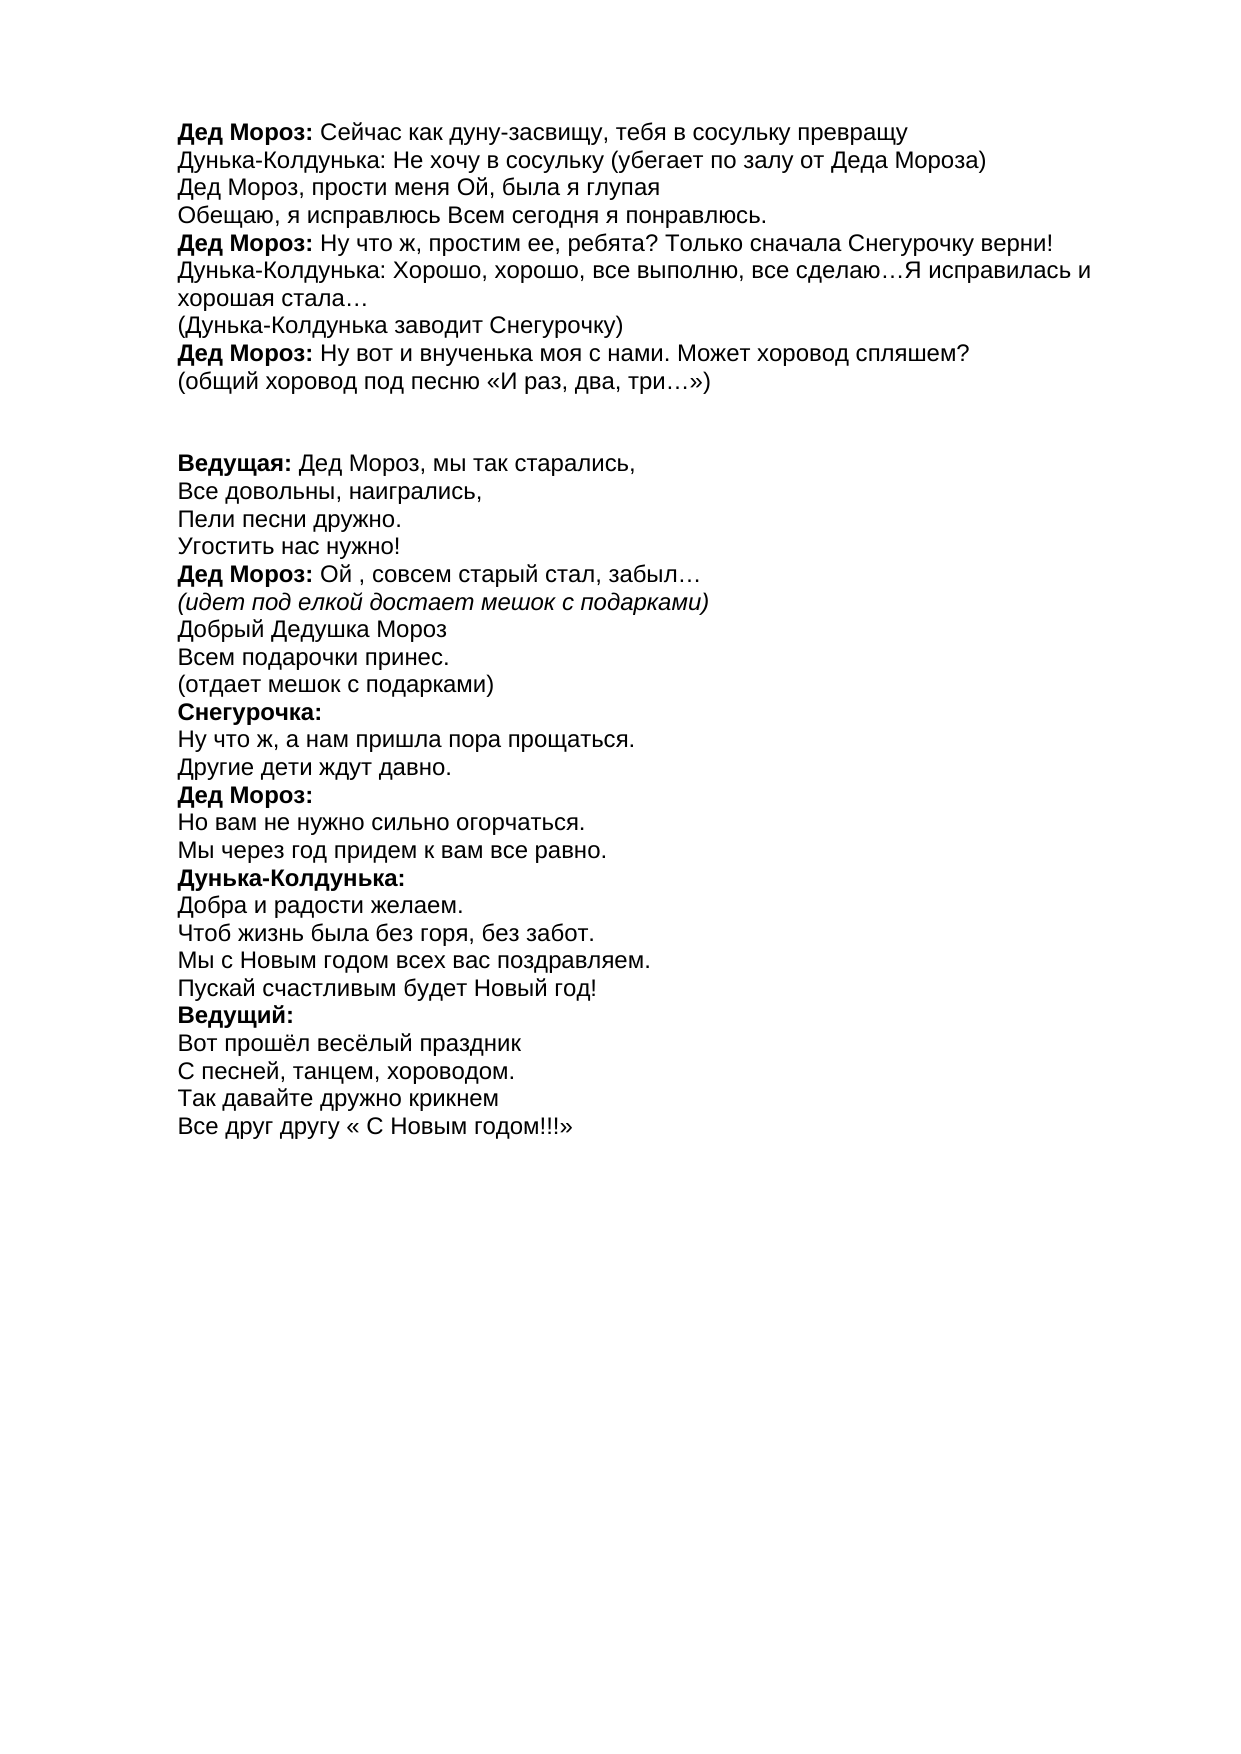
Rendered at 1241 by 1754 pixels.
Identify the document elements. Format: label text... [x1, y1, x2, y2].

text Ведущая: Дед Мороз, мы так старались, Все довольны, наигрались, Пели песни дружно. Угостить нас нужно! Дед Мороз: Ой , совсем старый стал, забыл… (идет под елкой достает мешок с подарками) Добрый Дедушка Мороз Всем подарочки принес. (отдает мешок с подарками) Снегурочка: Ну что ж, а нам пришла пора прощаться. Другие дети ждут давно. Дед Мороз: Но вам не нужно сильно огорчаться. Мы через год придем к вам все равно. Дунька-Колдунька: Добра и радости желаем. Чтоб жизнь была без горя, без забот. Мы с Новым годом всех вас поздравляем. Пускай счастливым будет Новый год! Ведущий: Вот прошёл весёлый праздник С песней, танцем, хороводом. Так давайте дружно крикнем Все друг другу « С Новым годом!!!» [177, 422, 1152, 1139]
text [177, 118, 1152, 394]
